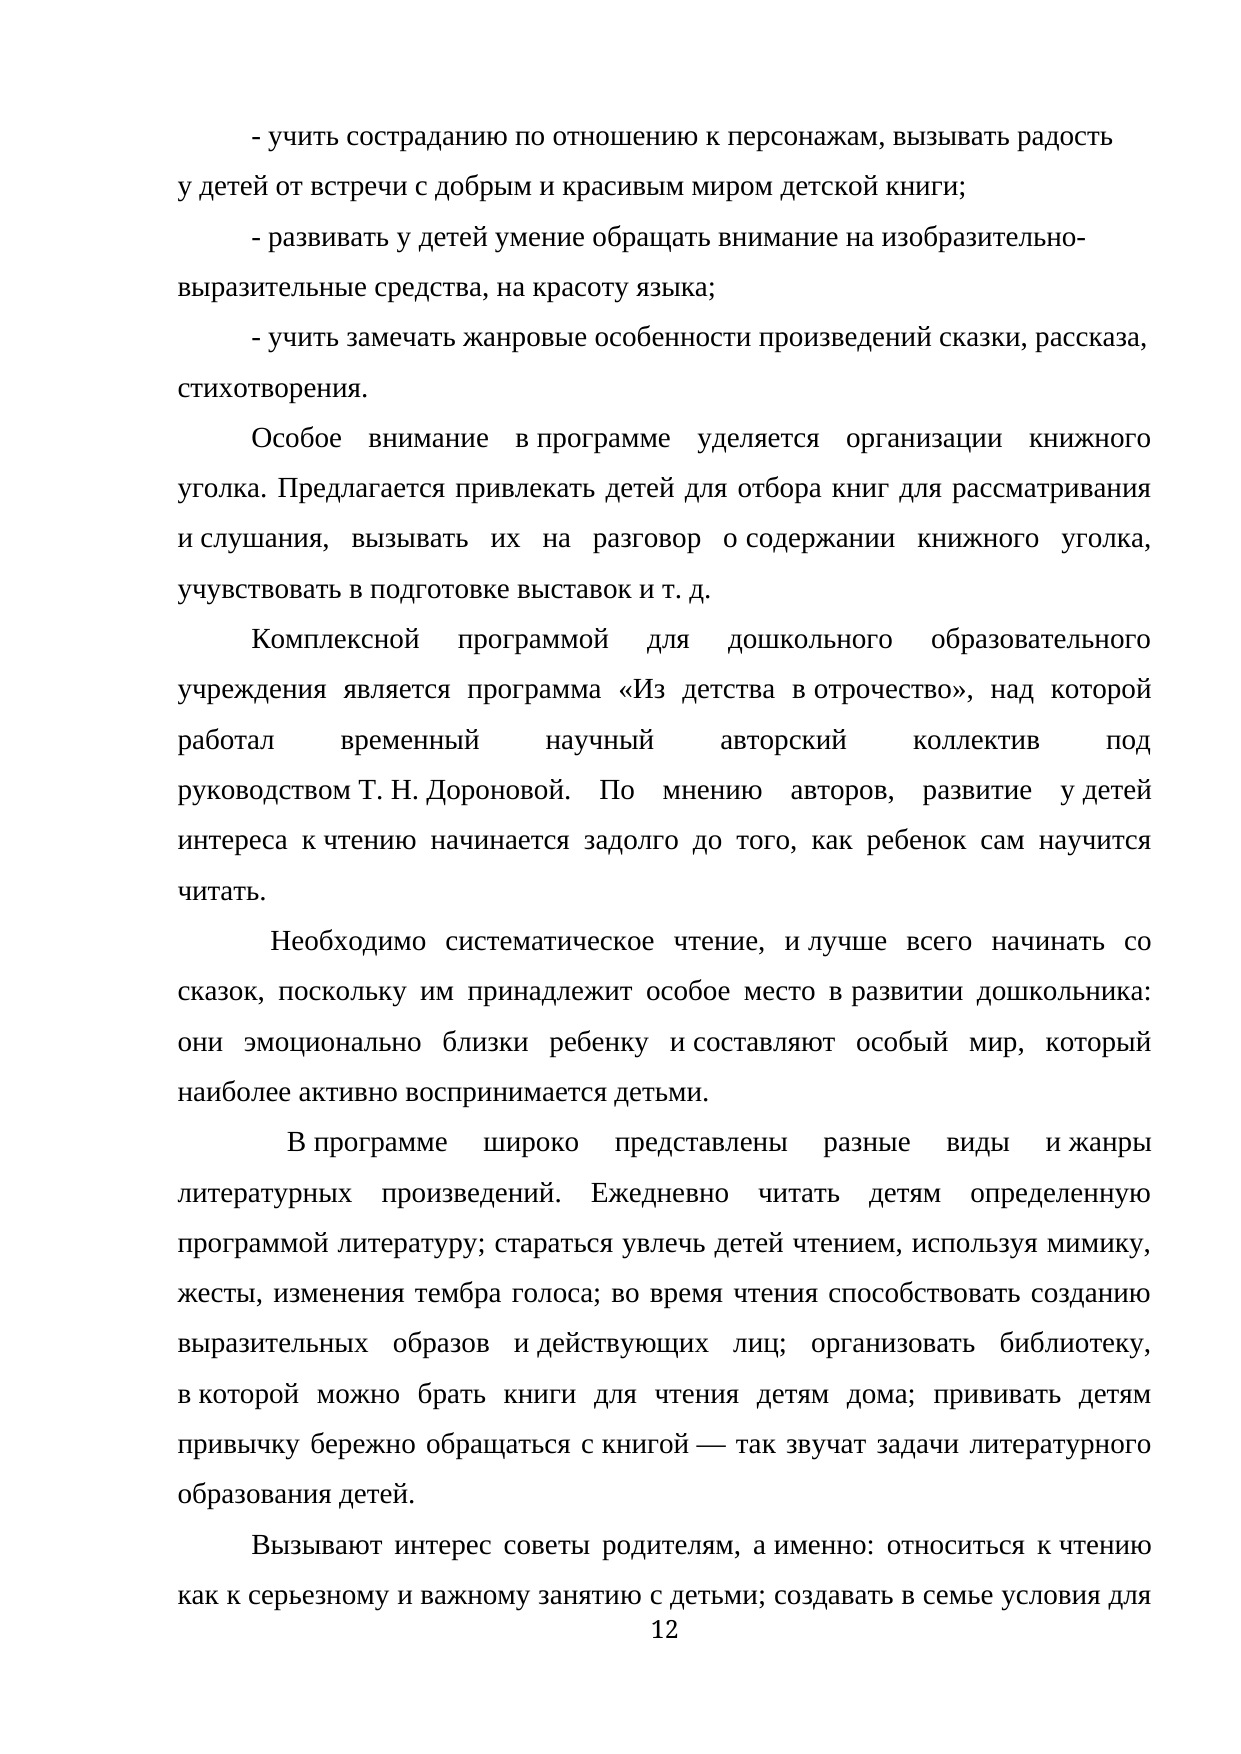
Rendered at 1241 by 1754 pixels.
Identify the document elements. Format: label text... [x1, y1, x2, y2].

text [177, 1527, 1152, 1611]
text Необходимо систематическое чтение, и лучше всего начинать со сказок, поскольку им принадлежит особое место в развитии дошкольника: они эмоционально близки ребенку и составляют особый мир, который наиболее активно воспринимается детьми. [177, 923, 1152, 1108]
text В программе широко представлены разные виды и жанры литературных произведений. Ежедневно читать детям определенную программой литературу; стараться увлечь детей чтением, используя мимику, жесты, изменения тембра голоса; во время чтения способствовать созданию выразительных образов и действующих лиц; организовать библиотеку, в которой можно брать книги для чтения детям дома; прививать детям привычку бережно обращаться с книгой — так звучат задачи литературного образования детей. [177, 1124, 1152, 1510]
text - развивать у детей умение обращать внимание на изобразительно-выразительные средства, на красоту языка; [177, 219, 1152, 303]
text Особое внимание в программе уделяется организации книжного уголка. Предлагается привлекать детей для отбора книг для рассматривания и слушания, вызывать их на разговор о содержании книжного уголка, учувствовать в подготовке выставок и т. д. [177, 420, 1152, 604]
text Комплексной программой для дошкольного образовательного учреждения является программа «Из детства в отрочество», над которой работал временный научный авторский коллектив под руководством Т. Н. Дороновой. По мнению авторов, развитие у детей интереса к чтению начинается задолго до того, как ребенок сам научится читать. [177, 621, 1152, 906]
text - учить замечать жанровые особенности произведений сказки, рассказа, стихотворения. [177, 319, 1152, 403]
text - учить состраданию по отношению к персонажам, вызывать радость у детей от встречи с добрым и красивым миром детской книги; [177, 118, 1152, 202]
